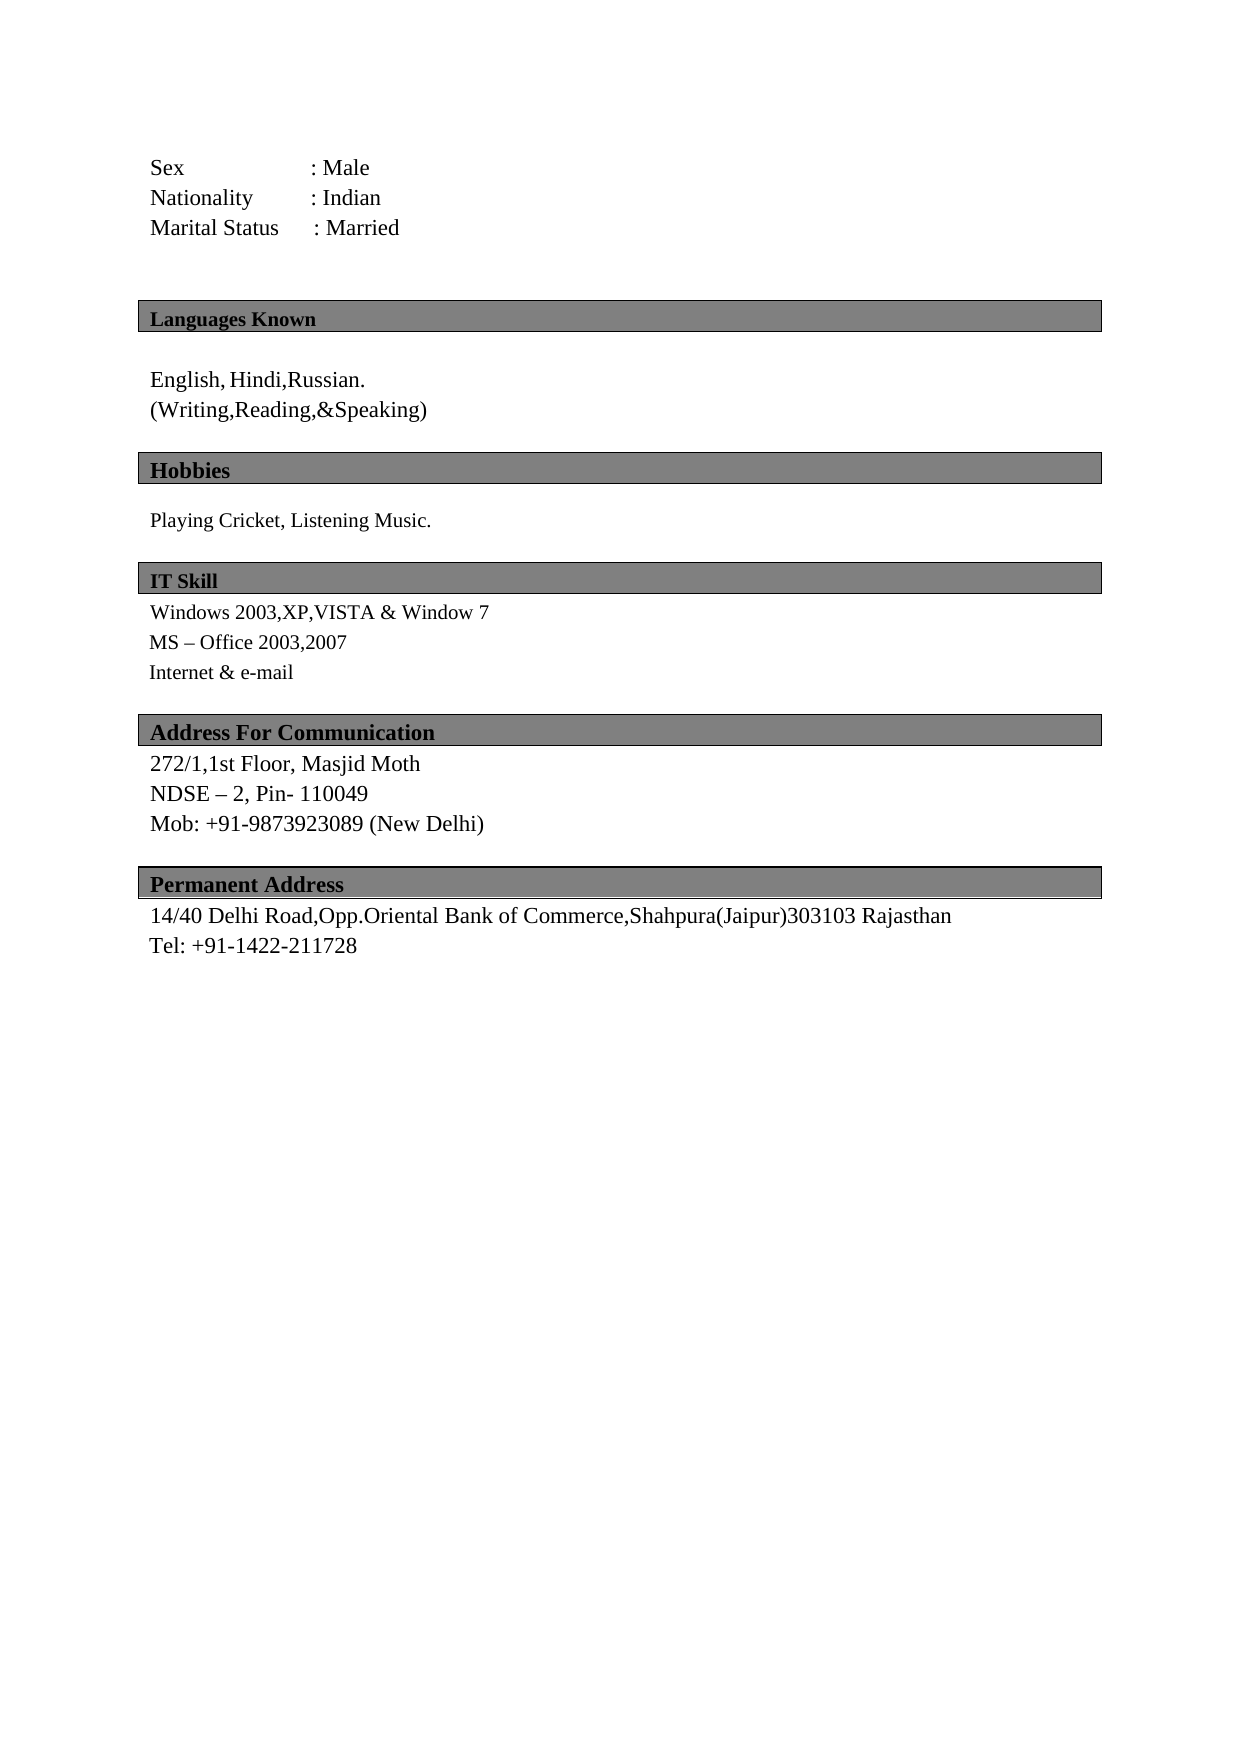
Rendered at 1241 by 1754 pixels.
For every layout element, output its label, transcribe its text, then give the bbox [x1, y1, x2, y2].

text Nationality : Indian [150, 180, 1090, 210]
text MS – Office 2003,2007 [149, 624, 1090, 654]
text 14/40 Delhi Road,Opp.Oriental Bank of Commerce,Shahpura(Jaipur)303103 Rajasthan [150, 899, 1090, 928]
text Mob: +91-9873923089 (New Delhi) [150, 806, 1090, 836]
text Sex : Male [150, 150, 1090, 180]
text Internet & e-mail [149, 654, 1090, 684]
text Tel: +91-1422-211728 [149, 928, 1090, 958]
table_header Address For Communication [139, 715, 1101, 745]
text Playing Cricket, Listening Music. [150, 508, 1090, 532]
table_header Permanent Address [139, 868, 1101, 897]
text NDSE – 2, Pin- 110049 [150, 776, 1090, 806]
table_header Languages Known [139, 301, 1101, 331]
table_header IT Skill [139, 563, 1101, 593]
text 272/1,1st Floor, Masjid Moth [150, 746, 1090, 776]
text Windows 2003,XP,VISTA & Window 7 [150, 594, 1090, 624]
text Marital Status : Married [150, 210, 1090, 240]
text (Writing,Reading,&Speaking) [150, 392, 1090, 422]
table_header Hobbies [139, 453, 1101, 483]
text English, Hindi,Russian. [150, 362, 1090, 392]
